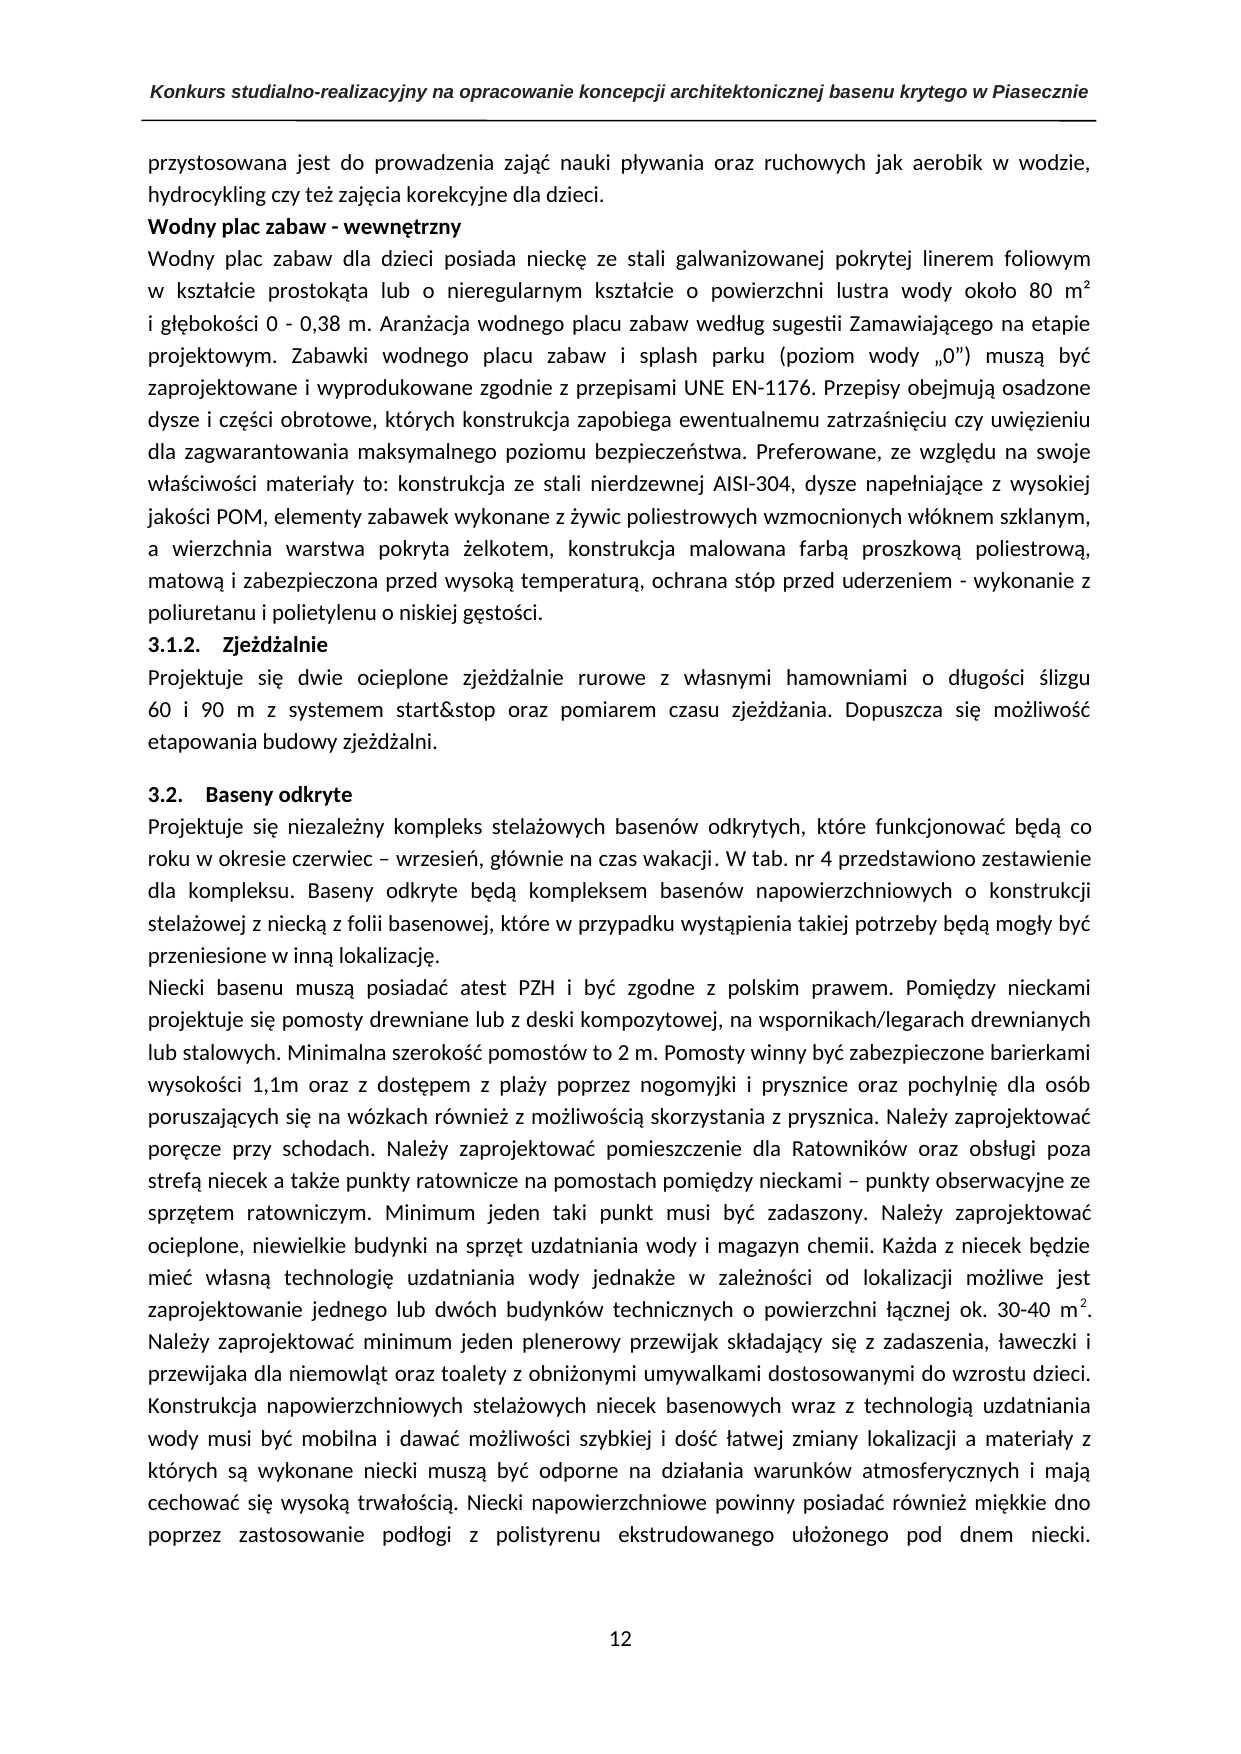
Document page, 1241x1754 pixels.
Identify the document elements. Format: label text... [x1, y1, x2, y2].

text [148, 148, 1092, 208]
list Zjeżdżalnie [148, 631, 1092, 658]
text Wodny plac zabaw - wewnętrzny [148, 212, 1092, 240]
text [148, 973, 1092, 1548]
text Projektuje się dwie ocieplone zjeżdżalnie rurowe z własnymi hamowniami o długości ślizgu 60 i 90 m z systemem start&stop oraz pomiarem czasu zjeżdżania. Dopuszcza się możliwość etapowania budowy zjeżdżalni. [148, 663, 1092, 755]
list Baseny odkryte [148, 780, 1092, 808]
text Projektuje się niezależny kompleks stelażowych basenów odkrytych, które funkcjonować będą co roku w okresie czerwiec – wrzesień, głównie na czas wakacji. W tab. nr 4 przedstawiono zestawienie dla kompleksu. Baseny odkryte będą kompleksem basenów napowierzchniowych o konstrukcji stelażowej z niecką z folii basenowej, które w przypadku wystąpienia takiej potrzeby będą mogły być przeniesione w inną lokalizację. [148, 812, 1092, 969]
text Wodny plac zabaw dla dzieci posiada nieckę ze stali galwanizowanej pokrytej linerem foliowym w kształcie prostokąta lub o nieregularnym kształcie o powierzchni lustra wody około 80 m² i głębokości 0 - 0,38 m. Aranżacja wodnego placu zabaw według sugestii Zamawiającego na etapie projektowym. Zabawki wodnego placu zabaw i splash parku (poziom wody „0”) muszą być zaprojektowane i wyprodukowane zgodnie z przepisami UNE EN-1176. Przepisy obejmują osadzone dysze i części obrotowe, których konstrukcja zapobiega ewentualnemu zatrzaśnięciu czy uwięzieniu dla zagwarantowania maksymalnego poziomu bezpieczeństwa. Preferowane, ze względu na swoje właściwości materiały to: konstrukcja ze stali nierdzewnej AISI-304, dysze napełniające z wysokiej jakości POM, elementy zabawek wykonane z żywic poliestrowych wzmocnionych włóknem szklanym, a wierzchnia warstwa pokryta żelkotem, konstrukcja malowana farbą proszkową poliestrową, matową i zabezpieczona przed wysoką temperaturą, ochrana stóp przed uderzeniem - wykonanie z poliuretanu i polietylenu o niskiej gęstości. [148, 244, 1092, 626]
